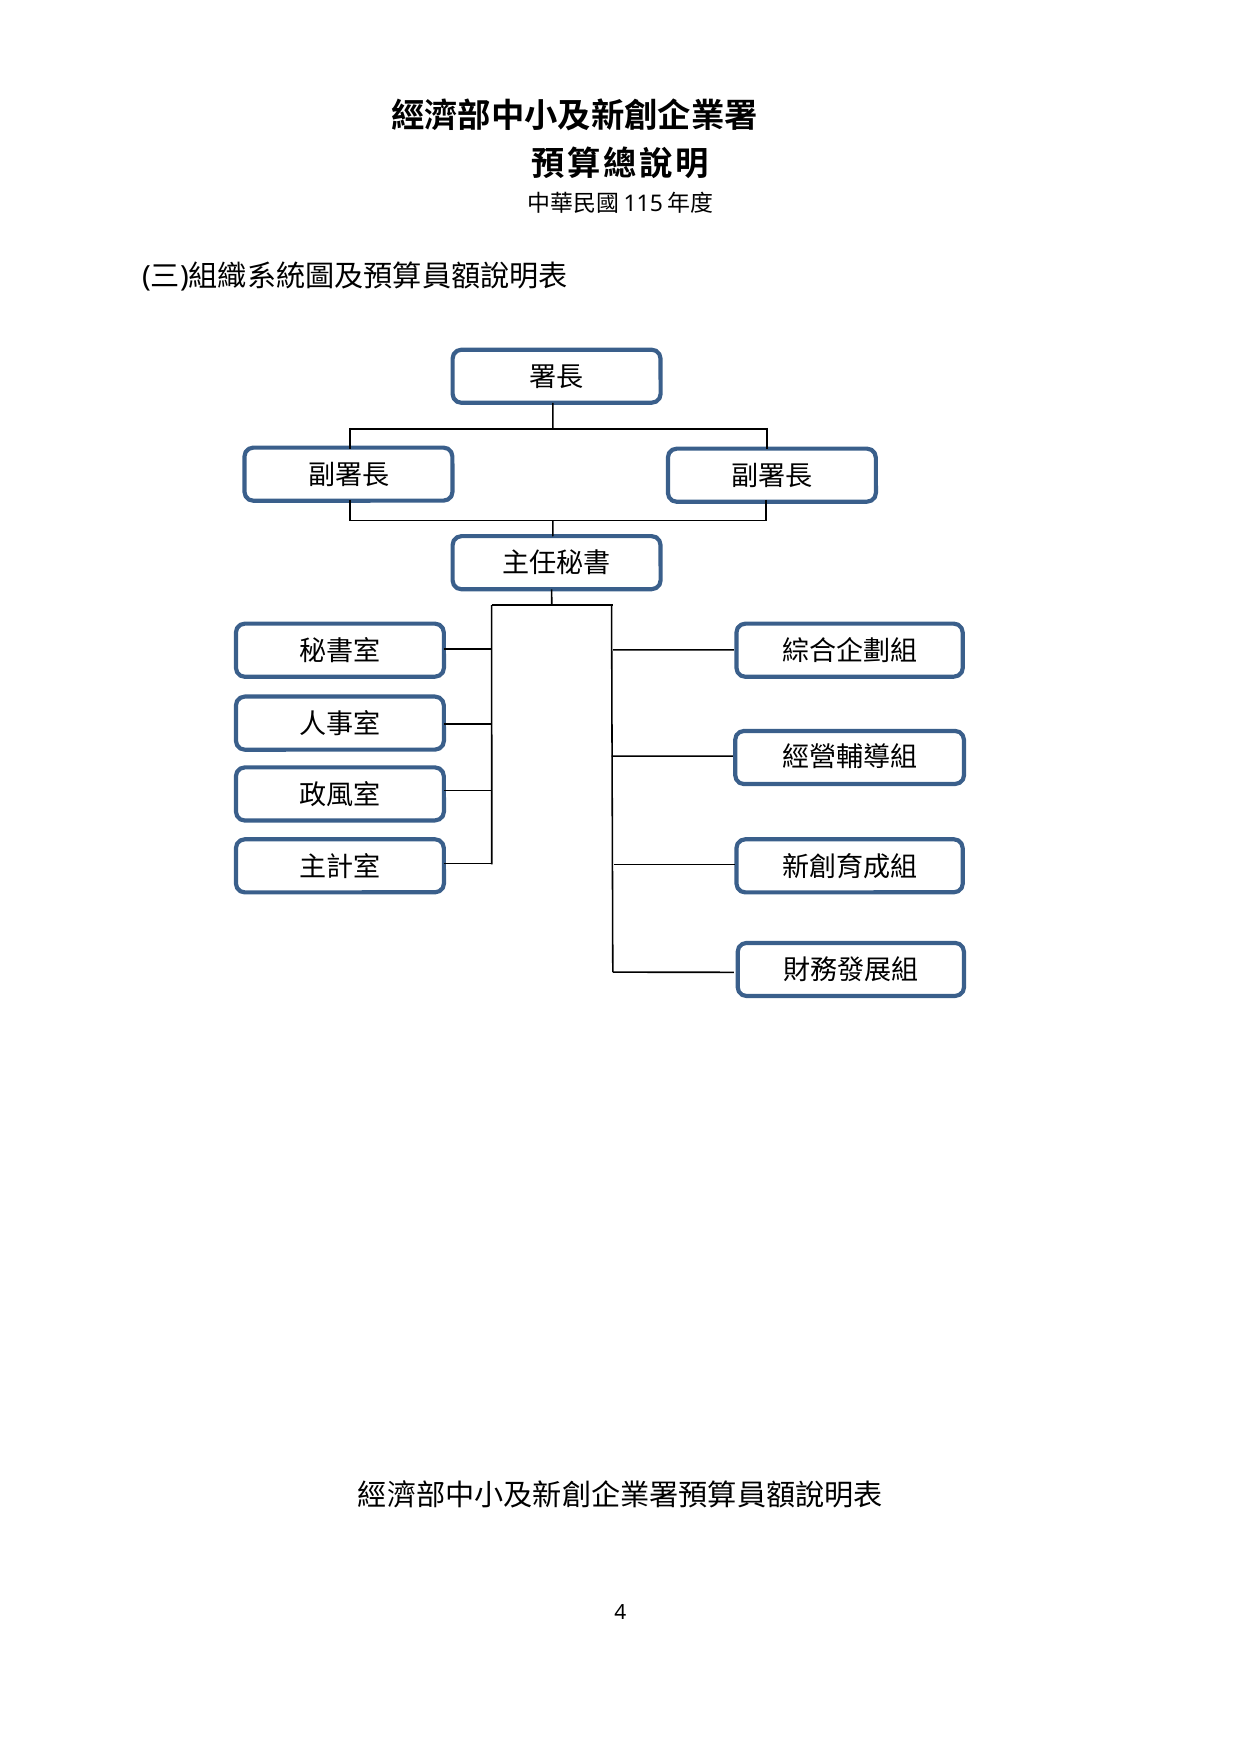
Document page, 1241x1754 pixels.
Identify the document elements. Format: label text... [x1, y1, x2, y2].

text 經濟部中小及新創企業署預算員額說明表 [142, 1455, 1098, 1530]
text (三)組織系統圖及預算員額說明表 [142, 236, 1098, 311]
